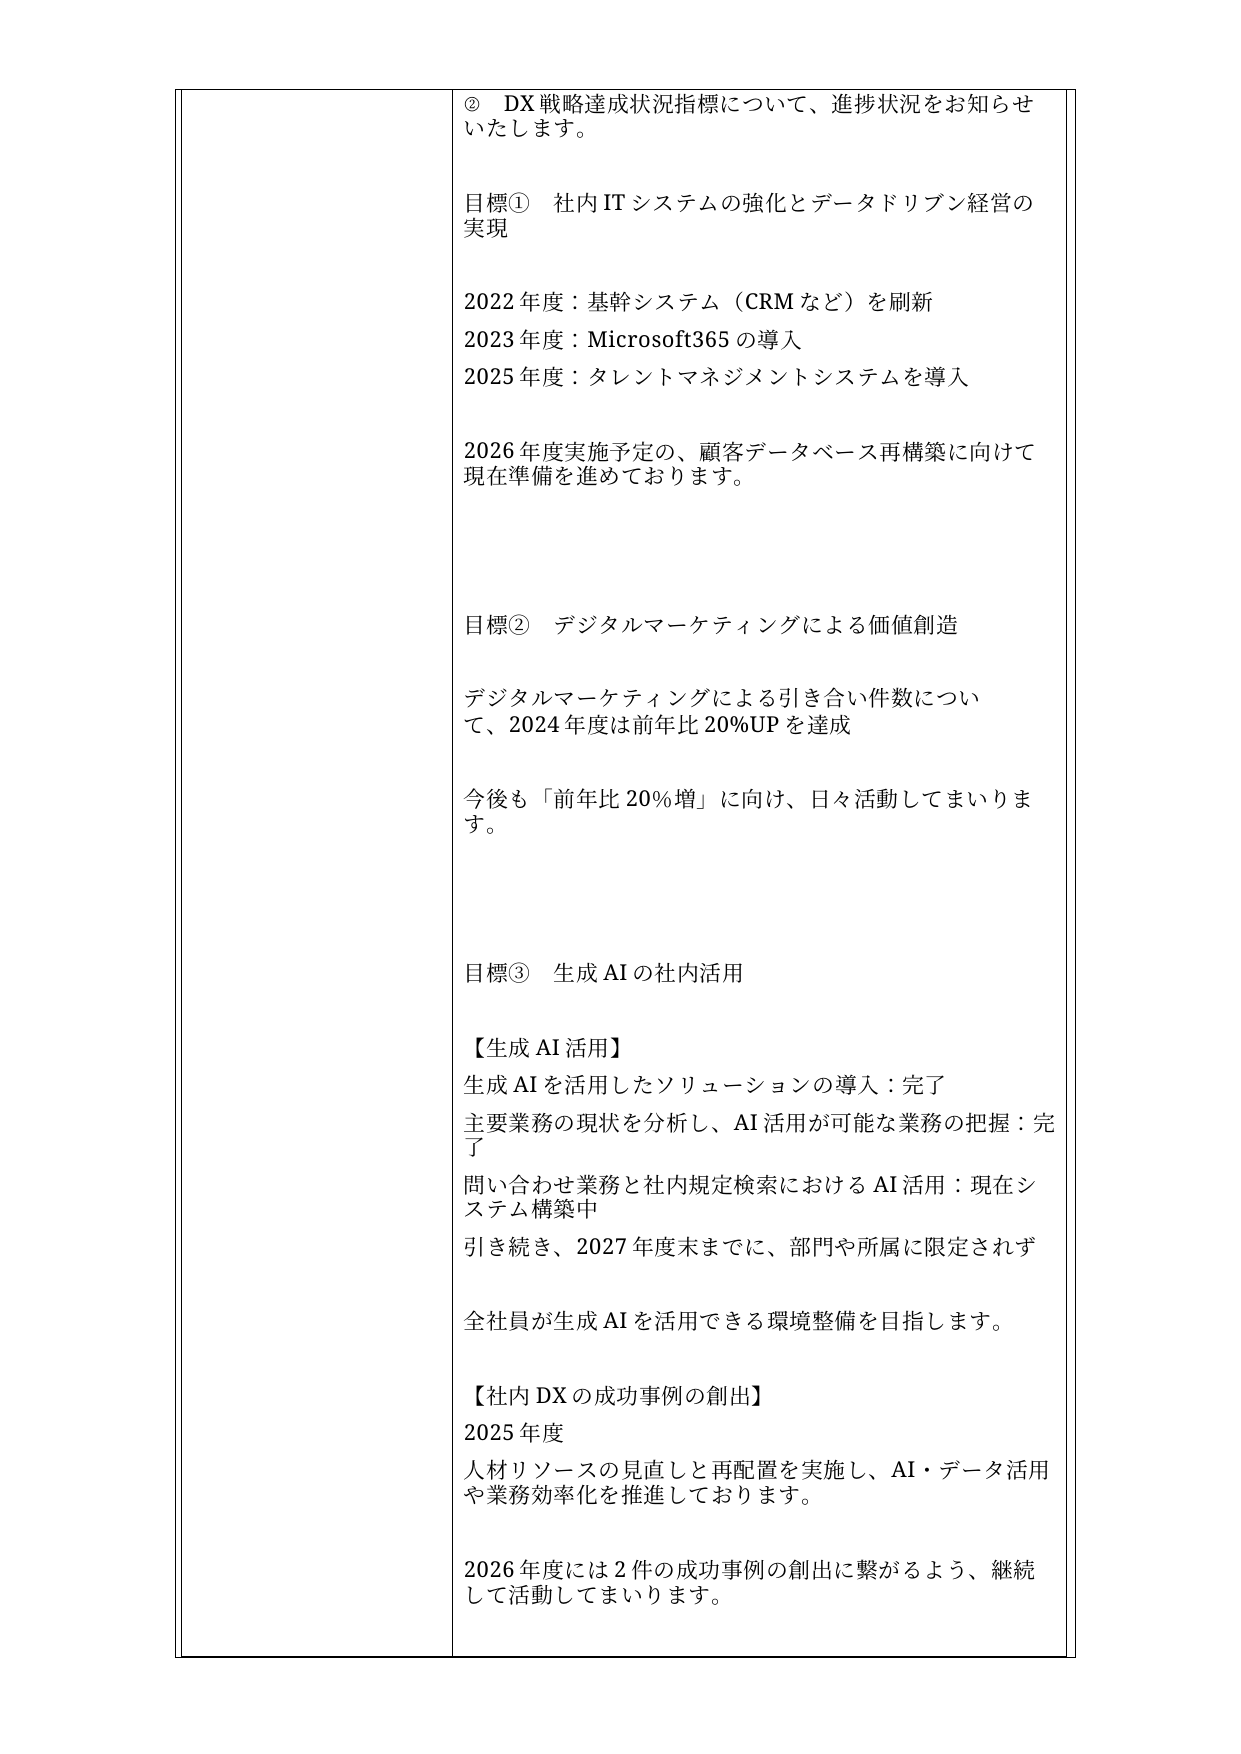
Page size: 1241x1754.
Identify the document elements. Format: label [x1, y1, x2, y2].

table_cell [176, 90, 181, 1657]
table_cell [182, 90, 452, 1656]
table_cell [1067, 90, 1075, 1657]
table_cell [453, 90, 1066, 1656]
